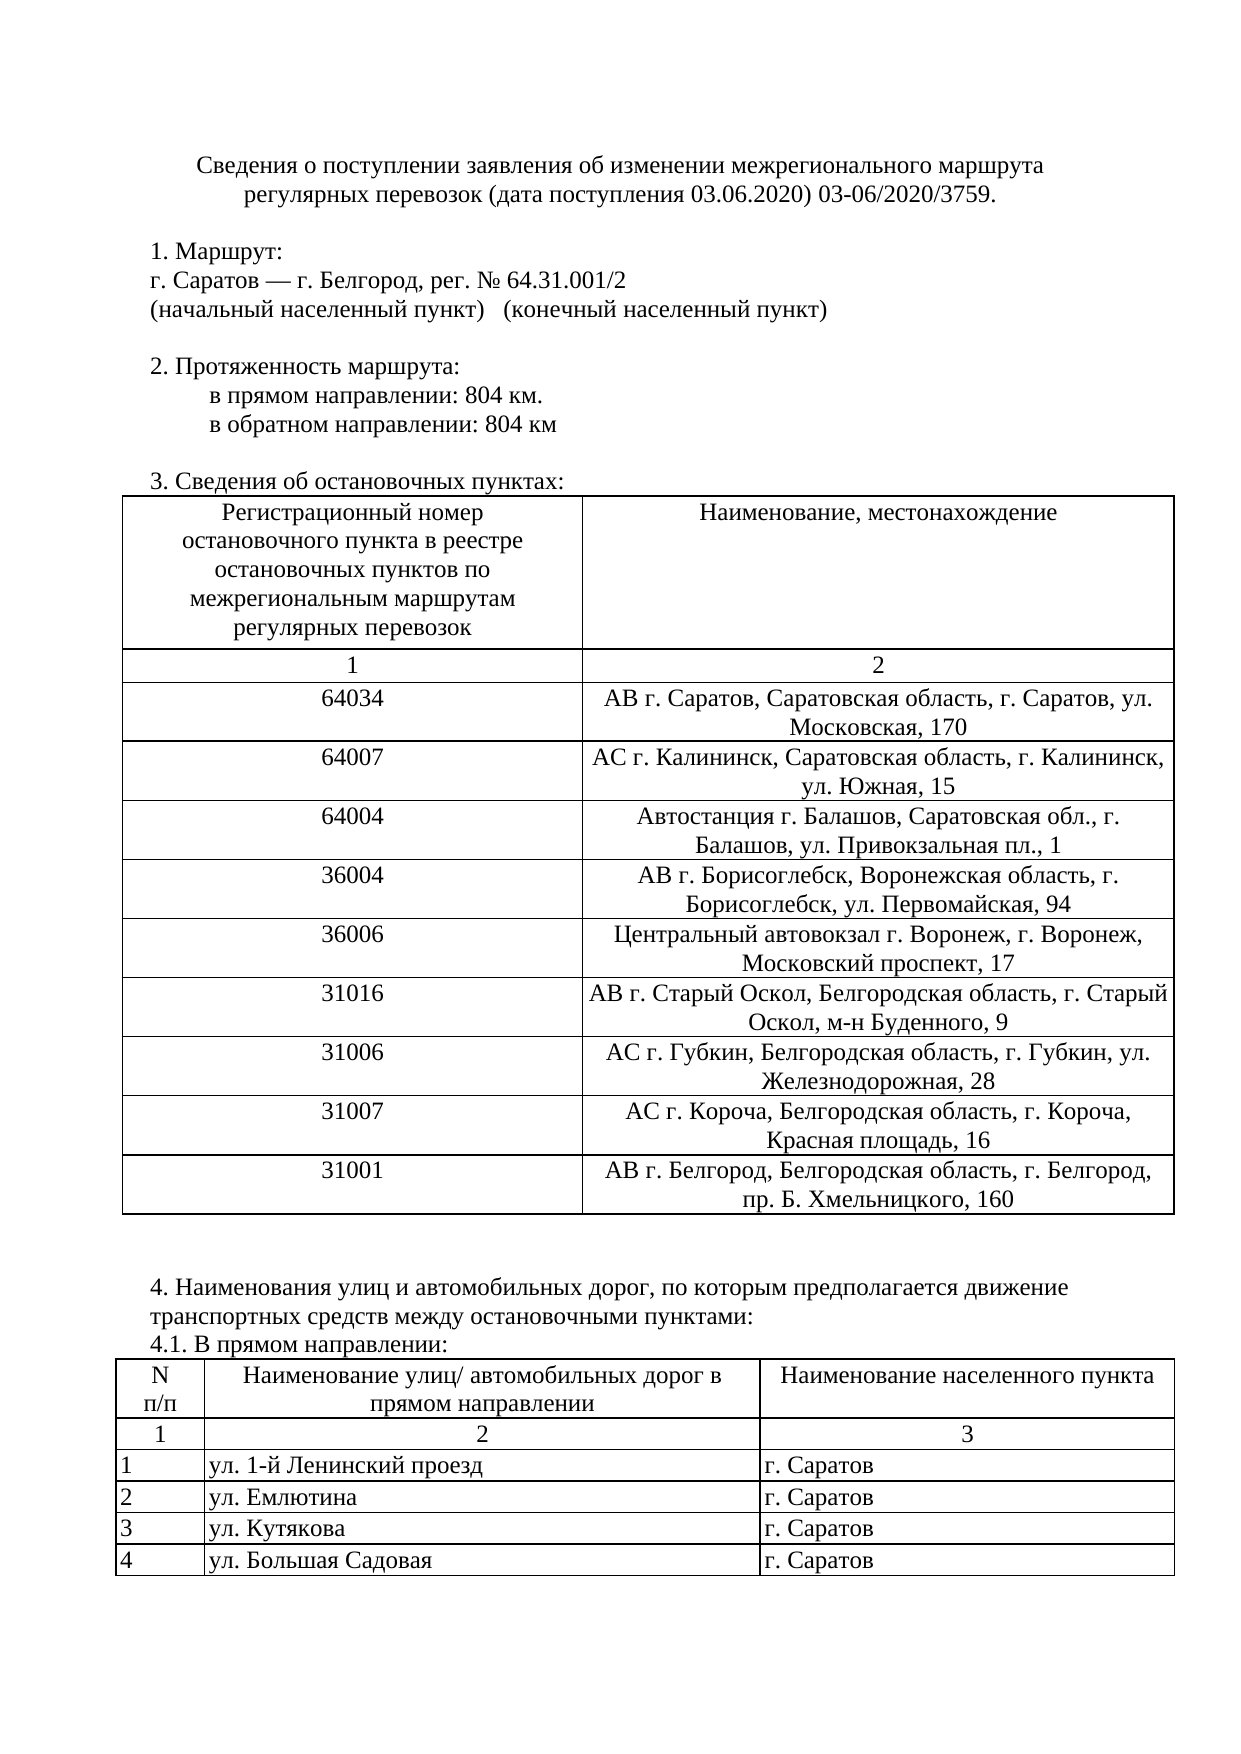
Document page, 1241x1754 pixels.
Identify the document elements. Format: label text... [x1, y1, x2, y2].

table_cell г. Саратов [761, 1482, 1174, 1512]
text 1. Маршрут: [150, 236, 1090, 265]
text 3. Сведения об остановочных пунктах: [150, 466, 1090, 495]
table_cell ул. Кутякова [205, 1513, 759, 1543]
table_header Регистрационный номер остановочного пункта в реестре остановочных пунктов по межрегиональным маршрутам регулярных перевозок [123, 497, 582, 648]
text (начальный населенный пункт) (конечный населенный пункт) [150, 294, 1090, 322]
table_cell г. Саратов [761, 1450, 1174, 1480]
table_cell ул. Емлютина [205, 1482, 759, 1512]
table_cell АВ г. Борисоглебск, Воронежская область, г. Борисоглебск, ул. Первомайская, 94 [583, 860, 1173, 918]
table_cell 31007 [123, 1096, 582, 1154]
table_cell 1 [117, 1450, 204, 1480]
table_cell Центральный автовокзал г. Воронеж, г. Воронеж, Московский проспект, 17 [583, 919, 1173, 977]
table_header Наименование населенного пункта [761, 1360, 1174, 1417]
table_cell 36004 [123, 860, 582, 918]
table_cell 2 [117, 1482, 204, 1512]
table_cell 31001 [123, 1156, 582, 1213]
table_cell Автостанция г. Балашов, Саратовская обл., г. Балашов, ул. Привокзальная пл., 1 [583, 801, 1173, 858]
table_cell 31016 [123, 978, 582, 1036]
table_cell 4 [117, 1545, 204, 1574]
table_cell 36006 [123, 919, 582, 977]
table_cell АВ г. Саратов, Саратовская область, г. Саратов, ул. Московская, 170 [583, 683, 1173, 740]
table_cell 2 [583, 650, 1173, 681]
table_cell АС г. Калининск, Саратовская область, г. Калининск, ул. Южная, 15 [583, 742, 1173, 799]
table_cell 2 [205, 1419, 759, 1449]
table_cell 3 [761, 1419, 1174, 1449]
table_header Наименование, местонахождение [583, 497, 1173, 648]
table_cell г. Саратов [761, 1545, 1174, 1574]
table_header N п/п [117, 1360, 204, 1417]
table_cell 64007 [123, 742, 582, 799]
table_cell г. Саратов [761, 1513, 1174, 1543]
text г. Саратов — г. Белгород, рег. № 64.31.001/2 [150, 265, 1090, 294]
table_cell АВ г. Белгород, Белгородская область, г. Белгород, пр. Б. Хмельницкого, 160 [583, 1156, 1173, 1213]
text 4.1. В прямом направлении: [150, 1329, 1090, 1358]
table_header Наименование улиц/ автомобильных дорог в прямом направлении [205, 1360, 759, 1417]
text 2. Протяженность маршрута: [150, 351, 1090, 380]
table_cell АС г. Короча, Белгородская область, г. Короча, Красная площадь, 16 [583, 1096, 1173, 1154]
table_cell 3 [117, 1513, 204, 1543]
table_cell 1 [123, 650, 582, 681]
table_cell 31006 [123, 1037, 582, 1095]
table_cell ул. 1-й Ленинский проезд [205, 1450, 759, 1480]
text в обратном направлении: 804 км [150, 409, 1090, 437]
table_cell АС г. Губкин, Белгородская область, г. Губкин, ул. Железнодорожная, 28 [583, 1037, 1173, 1095]
text Сведения о поступлении заявления об изменении межрегионального маршрута регулярных перевозок (дата поступления 03.06.2020) 03-06/2020/3759. [150, 150, 1090, 207]
text в прямом направлении: 804 км. [150, 380, 1090, 409]
table_cell АВ г. Старый Оскол, Белгородская область, г. Старый Оскол, м-н Буденного, 9 [583, 978, 1173, 1036]
table_cell 64004 [123, 801, 582, 858]
table_cell 64034 [123, 683, 582, 740]
text 4. Наименования улиц и автомобильных дорог, по которым предполагается движение транспортных средств между остановочными пунктами: [150, 1272, 1090, 1329]
table_cell ул. Большая Садовая [205, 1545, 759, 1574]
table_cell 1 [117, 1419, 204, 1449]
